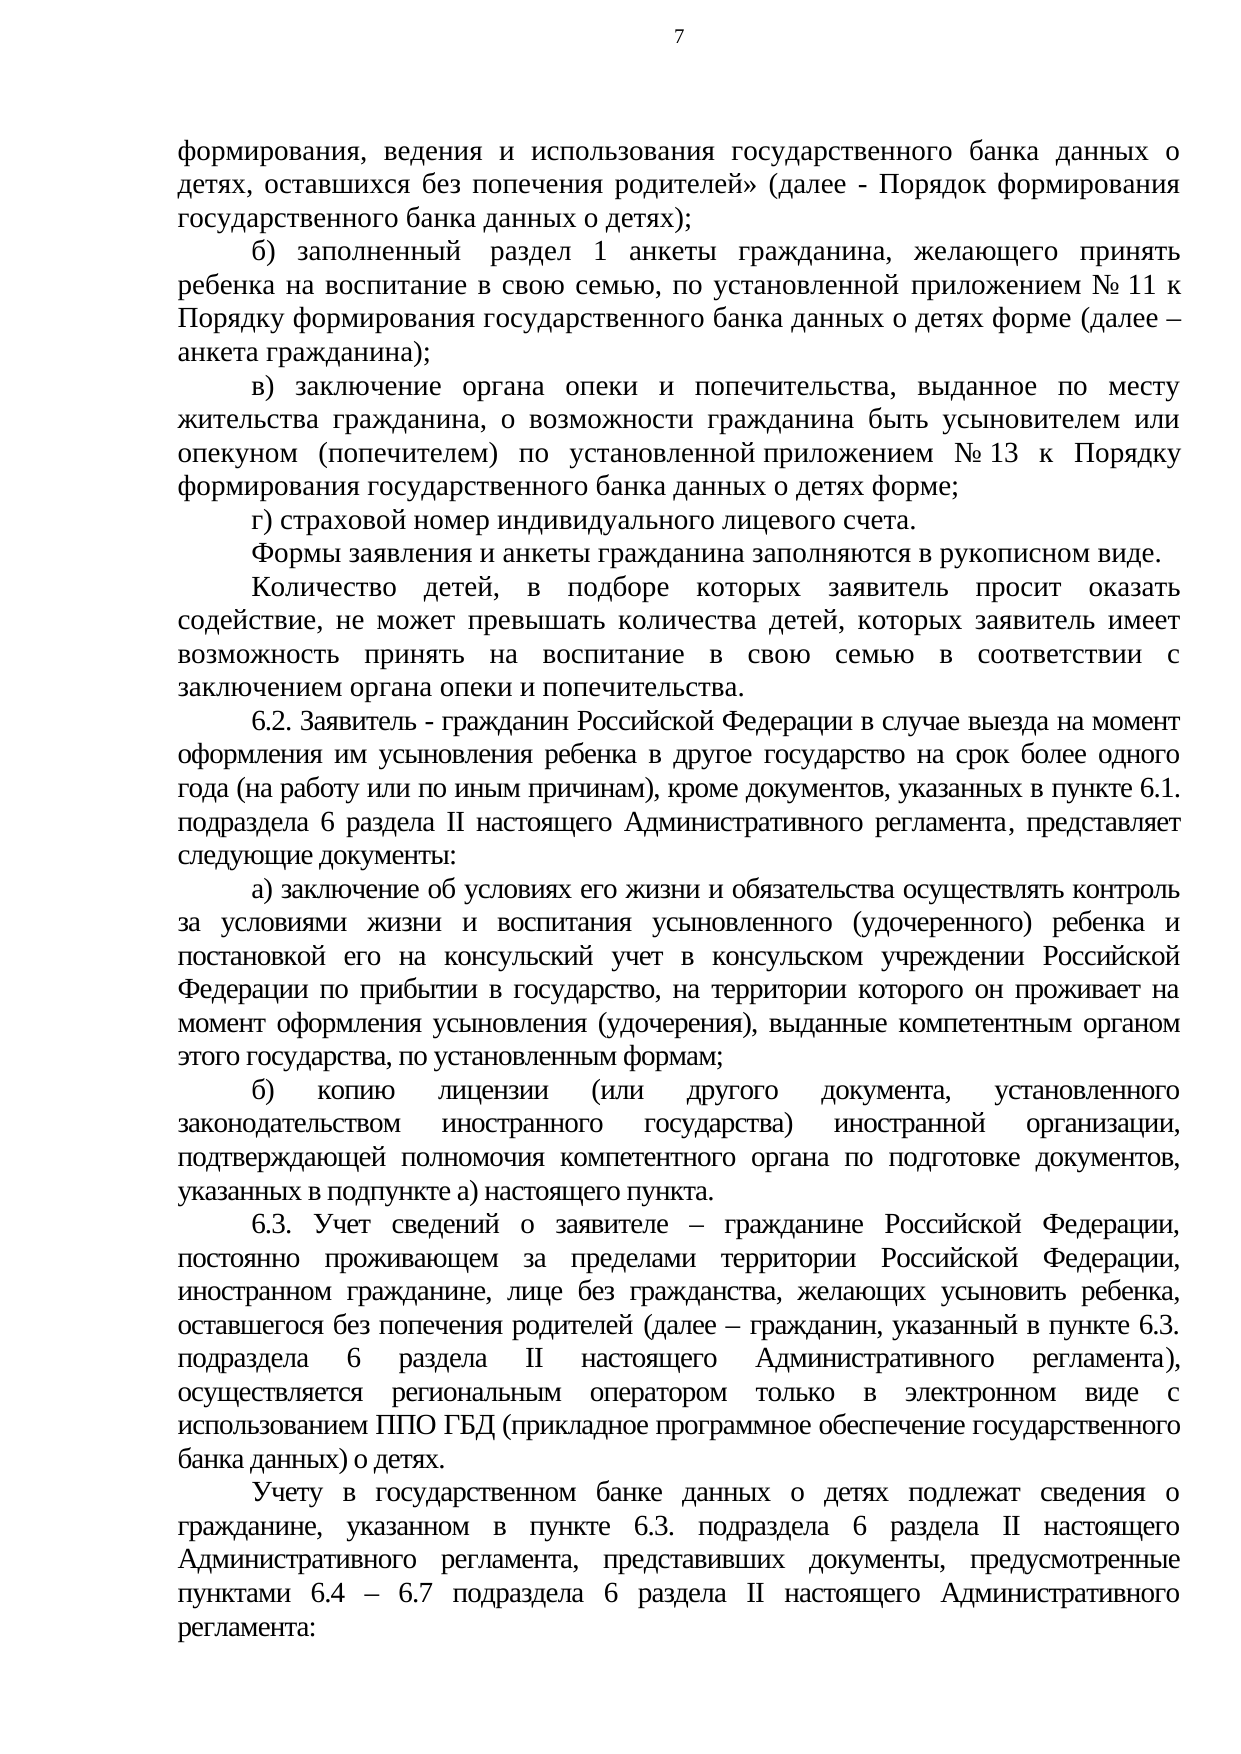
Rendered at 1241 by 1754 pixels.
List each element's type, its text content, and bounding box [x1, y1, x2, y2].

text 6.2. Заявитель - гражданин Российской Федерации в случае выезда на момент оформления им усыновления ребенка в другое государство на срок более одного года (на работу или по иным причинам), кроме документов, указанных в пункте 6.1. подраздела 6 раздела II настоящего Административного регламента, представляет следующие документы: [177, 703, 1181, 871]
text Учету в государственном банке данных о детях подлежат сведения о гражданине, указанном в пункте 6.3. подраздела 6 раздела II настоящего Административного регламента, представивших документы, предусмотренные пунктами 6.4 – 6.7 подраздела 6 раздела II настоящего Административного регламента: [177, 1474, 1181, 1642]
text г) страховой номер индивидуального лицевого счета. [177, 502, 1181, 535]
text Количество детей, в подборе которых заявитель просит оказать содействие, не может превышать количества детей, которых заявитель имеет возможность принять на воспитание в свою семью в соответствии с заключением органа опеки и попечительства. [177, 569, 1181, 703]
text б) заполненный раздел 1 анкеты гражданина, желающего принять ребенка на воспитание в свою семью, по установленной приложением № 11 к Порядку формирования государственного банка данных о детях форме (далее – анкета гражданина); [177, 233, 1181, 368]
text в) заключение органа опеки и попечительства, выданное по месту жительства гражданина, о возможности гражданина быть усыновителем или опекуном (попечителем) по установленной приложением № 13 к Порядку формирования государственного банка данных о детях форме; [177, 368, 1181, 502]
text б) копию лицензии (или другого документа, установленного законодательством иностранного государства) иностранной организации, подтверждающей полномочия компетентного органа по подготовке документов, указанных в подпункте а) настоящего пункта. [177, 1072, 1181, 1206]
text 6.3. Учет сведений о заявителе – гражданине Российской Федерации, постоянно проживающем за пределами территории Российской Федерации, иностранном гражданине, лице без гражданства, желающих усыновить ребенка, оставшегося без попечения родителей (далее – гражданин, указанный в пункте 6.3. подраздела 6 раздела II настоящего Административного регламента), осуществляется региональным оператором только в электронном виде с использованием ППО ГБД (прикладное программное обеспечение государственного банка данных) о детях. [177, 1206, 1181, 1474]
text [177, 133, 1181, 233]
text Формы заявления и анкеты гражданина заполняются в рукописном виде. [177, 535, 1181, 569]
text а) заключение об условиях его жизни и обязательства осуществлять контроль за условиями жизни и воспитания усыновленного (удочеренного) ребенка и постановкой его на консульский учет в консульском учреждении Российской Федерации по прибытии в государство, на территории которого он проживает на момент оформления усыновления (удочерения), выданные компетентным органом этого государства, по установленным формам; [177, 871, 1181, 1072]
